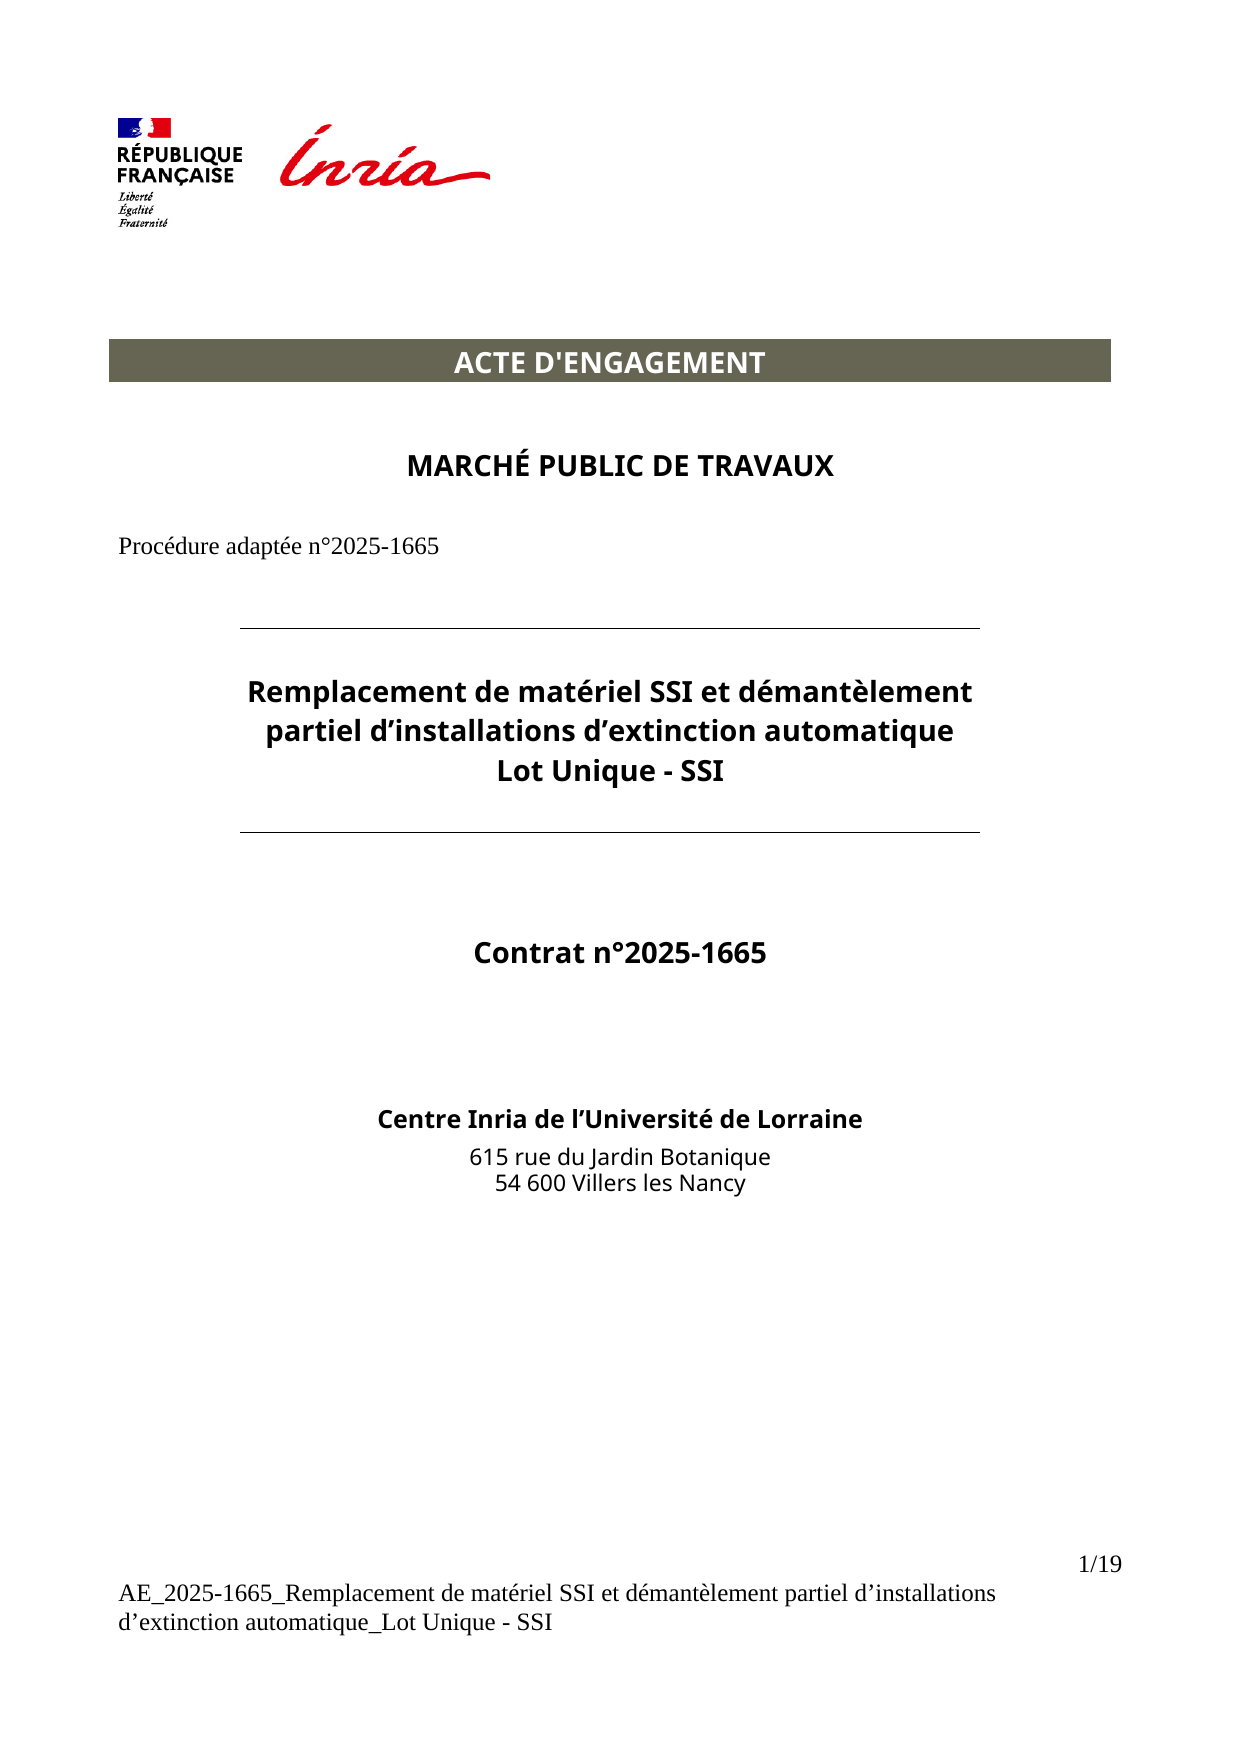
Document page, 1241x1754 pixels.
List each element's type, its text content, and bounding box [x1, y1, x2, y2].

text Centre Inria de l’Université de Lorraine [120, 1102, 1120, 1136]
text 54 600 Villers les Nancy [120, 1171, 1120, 1197]
text Contrat n°2025-1665 [118, 933, 1122, 972]
text 615 rue du Jardin Botanique [120, 1144, 1120, 1171]
table_header ACTE D'ENGAGEMENT [109, 339, 1111, 382]
table_header Remplacement de matériel SSI et démantèlement partiel d’installations d’extinction automatique Lot Unique - SSI [240, 629, 980, 832]
picture [118, 118, 491, 227]
text Procédure adaptée n°2025-1665 [118, 534, 1122, 559]
text MARCHÉ PUBLIC DE TRAVAUX [120, 445, 1120, 484]
